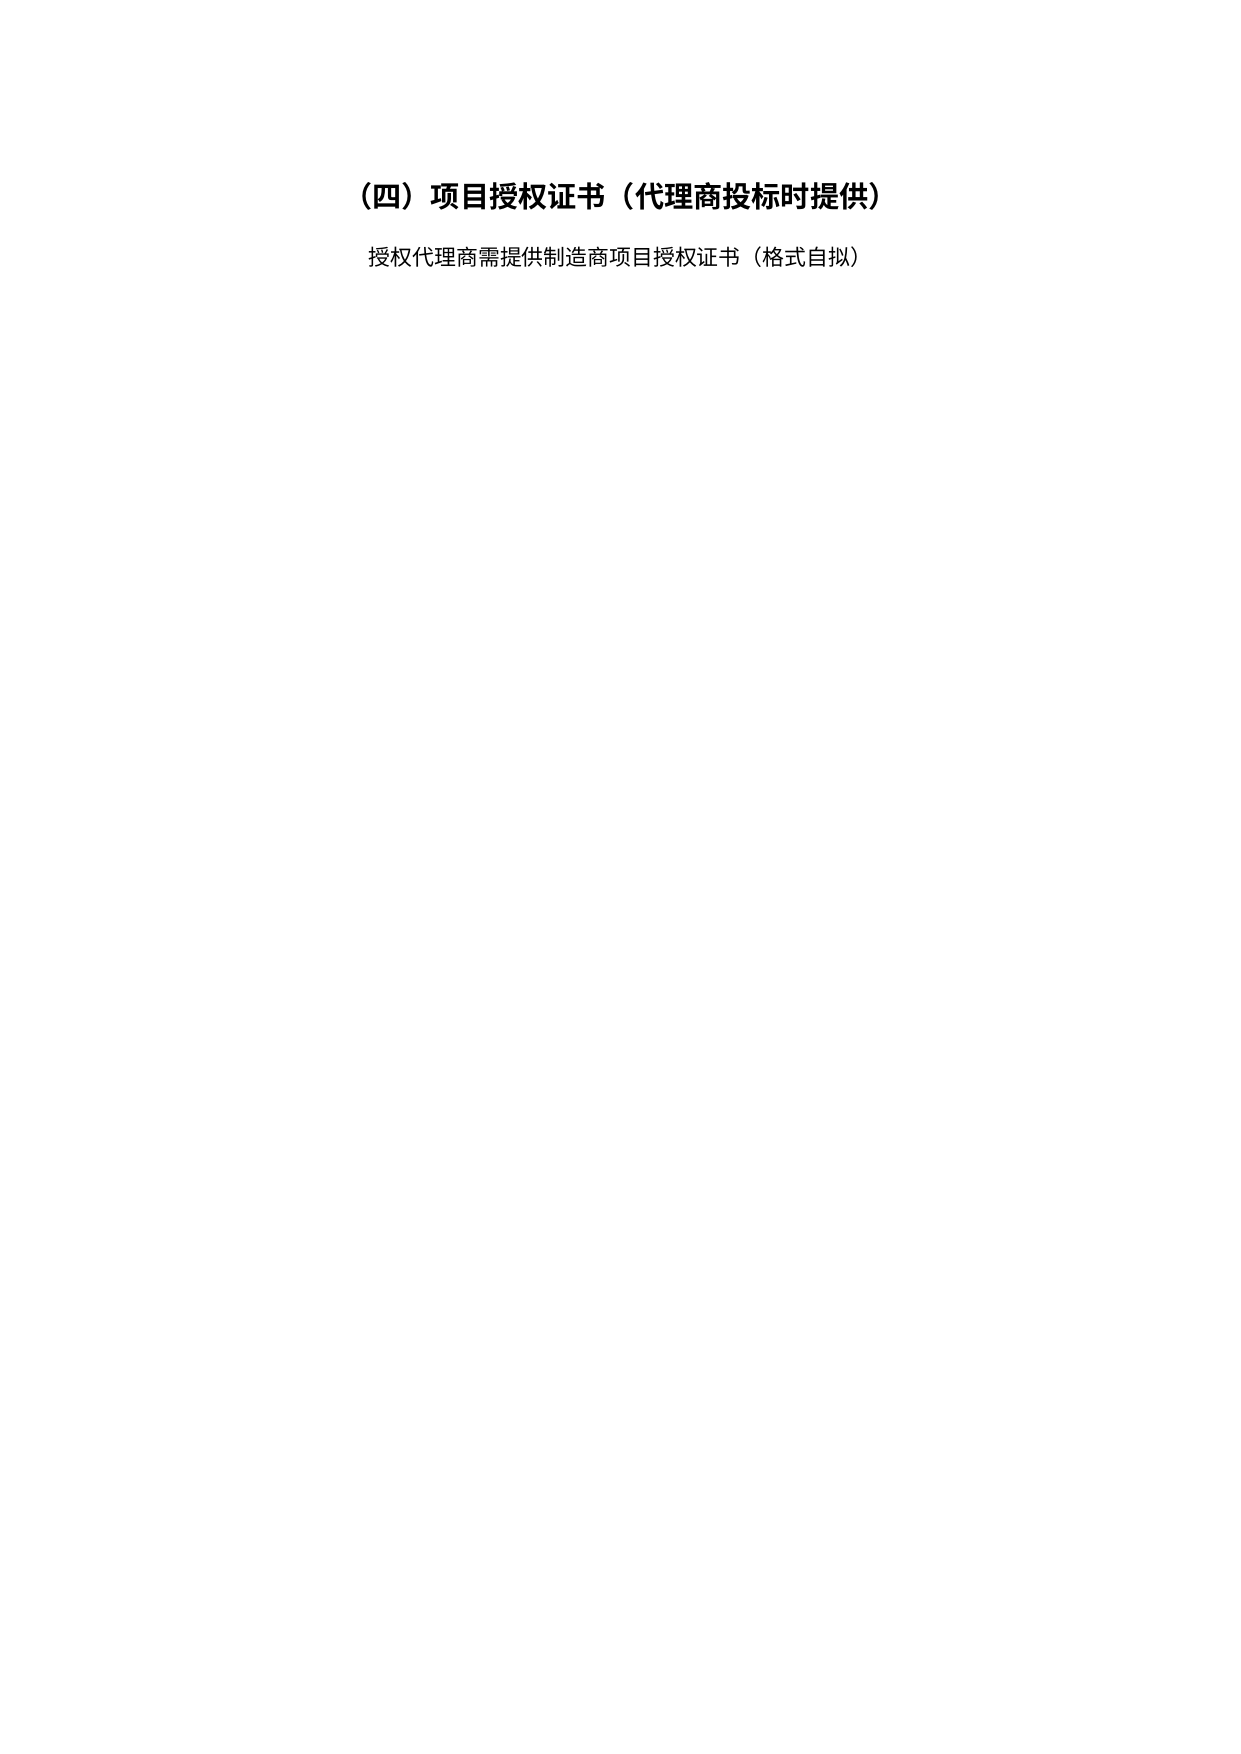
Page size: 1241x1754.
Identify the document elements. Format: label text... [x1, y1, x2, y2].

text （四）项目授权证书（代理商投标时提供） [187, 162, 1053, 227]
text 授权代理商需提供制造商项目授权证书（格式自拟） [187, 239, 1053, 272]
